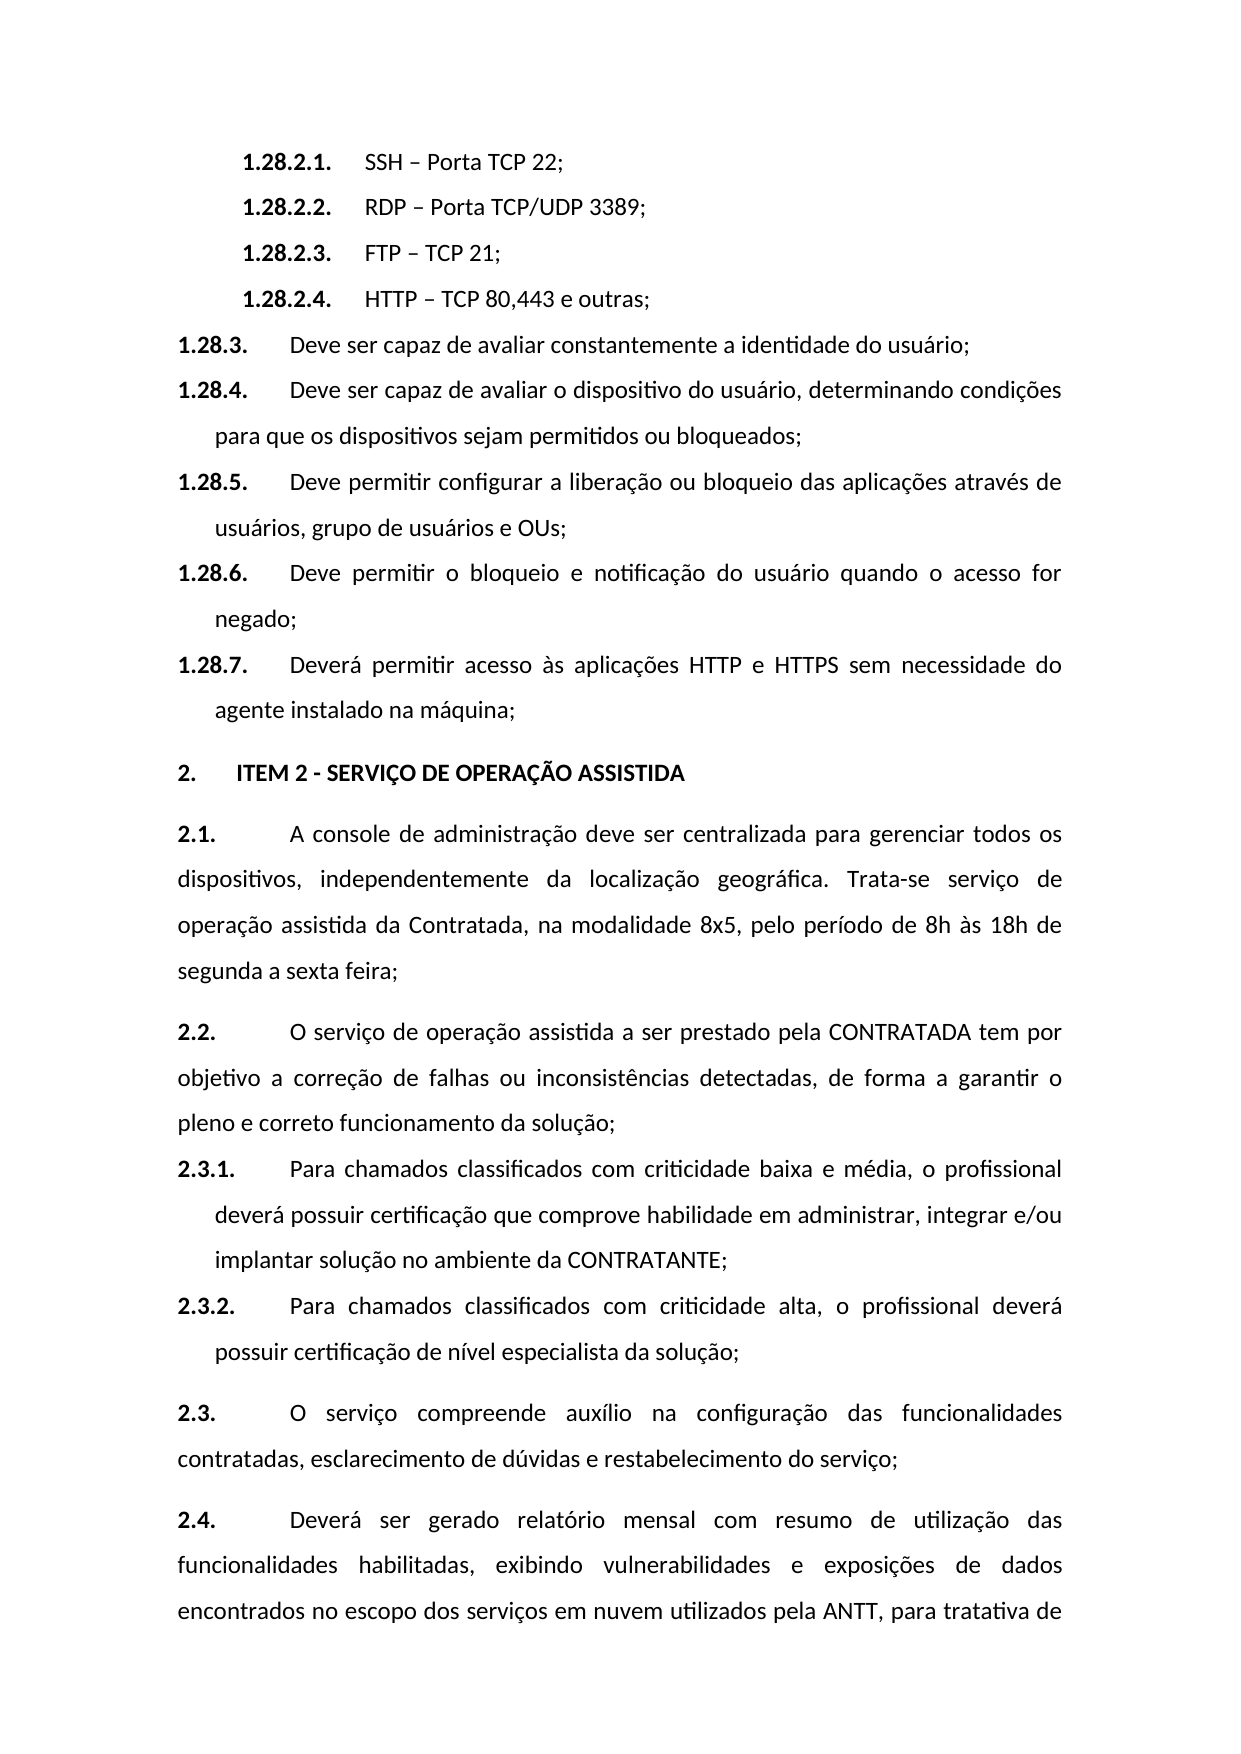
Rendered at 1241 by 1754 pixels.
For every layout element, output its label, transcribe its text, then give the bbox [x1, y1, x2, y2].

list Deverá permitir acesso às aplicações HTTP e HTTPS sem necessidade do agente instalado na máquina; [177, 649, 1063, 725]
list Deve permitir configurar a liberação ou bloqueio das aplicações através de usuários, grupo de usuários e OUs; [177, 466, 1063, 542]
list Deve permitir o bloqueio e notificação do usuário quando o acesso for negado; [177, 557, 1063, 634]
list RDP – Porta TCP/UDP 3389; [242, 192, 1063, 222]
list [177, 1504, 1063, 1626]
list Deve ser capaz de avaliar constantemente a identidade do usuário; [177, 329, 1063, 359]
list O serviço compreende auxílio na configuração das funcionalidades contratadas, esclarecimento de dúvidas e restabelecimento do serviço; [177, 1397, 1063, 1473]
list Para chamados classificados com criticidade baixa e média, o profissional deverá possuir certificação que comprove habilidade em administrar, integrar e/ou implantar solução no ambiente da CONTRATANTE; [177, 1153, 1063, 1275]
list Para chamados classificados com criticidade alta, o profissional deverá possuir certificação de nível especialista da solução; [177, 1290, 1063, 1367]
list Deve ser capaz de avaliar o dispositivo do usuário, determinando condições para que os dispositivos sejam permitidos ou bloqueados; [177, 374, 1063, 451]
subtitle ITEM 2 - SERVIÇO DE OPERAÇÃO ASSISTIDA [177, 757, 1176, 787]
list SSH – Porta TCP 22; [242, 146, 1063, 176]
list A console de administração deve ser centralizada para gerenciar todos os dispositivos, independentemente da localização geográfica. Trata-se serviço de operação assistida da Contratada, na modalidade 8x5, pelo período de 8h às 18h de segunda a sexta feira; [177, 818, 1063, 986]
list FTP – TCP 21; [242, 237, 1063, 268]
list HTTP – TCP 80,443 e outras; [242, 283, 1063, 313]
list O serviço de operação assistida a ser prestado pela CONTRATADA tem por objetivo a correção de falhas ou inconsistências detectadas, de forma a garantir o pleno e correto funcionamento da solução; [177, 1016, 1063, 1138]
